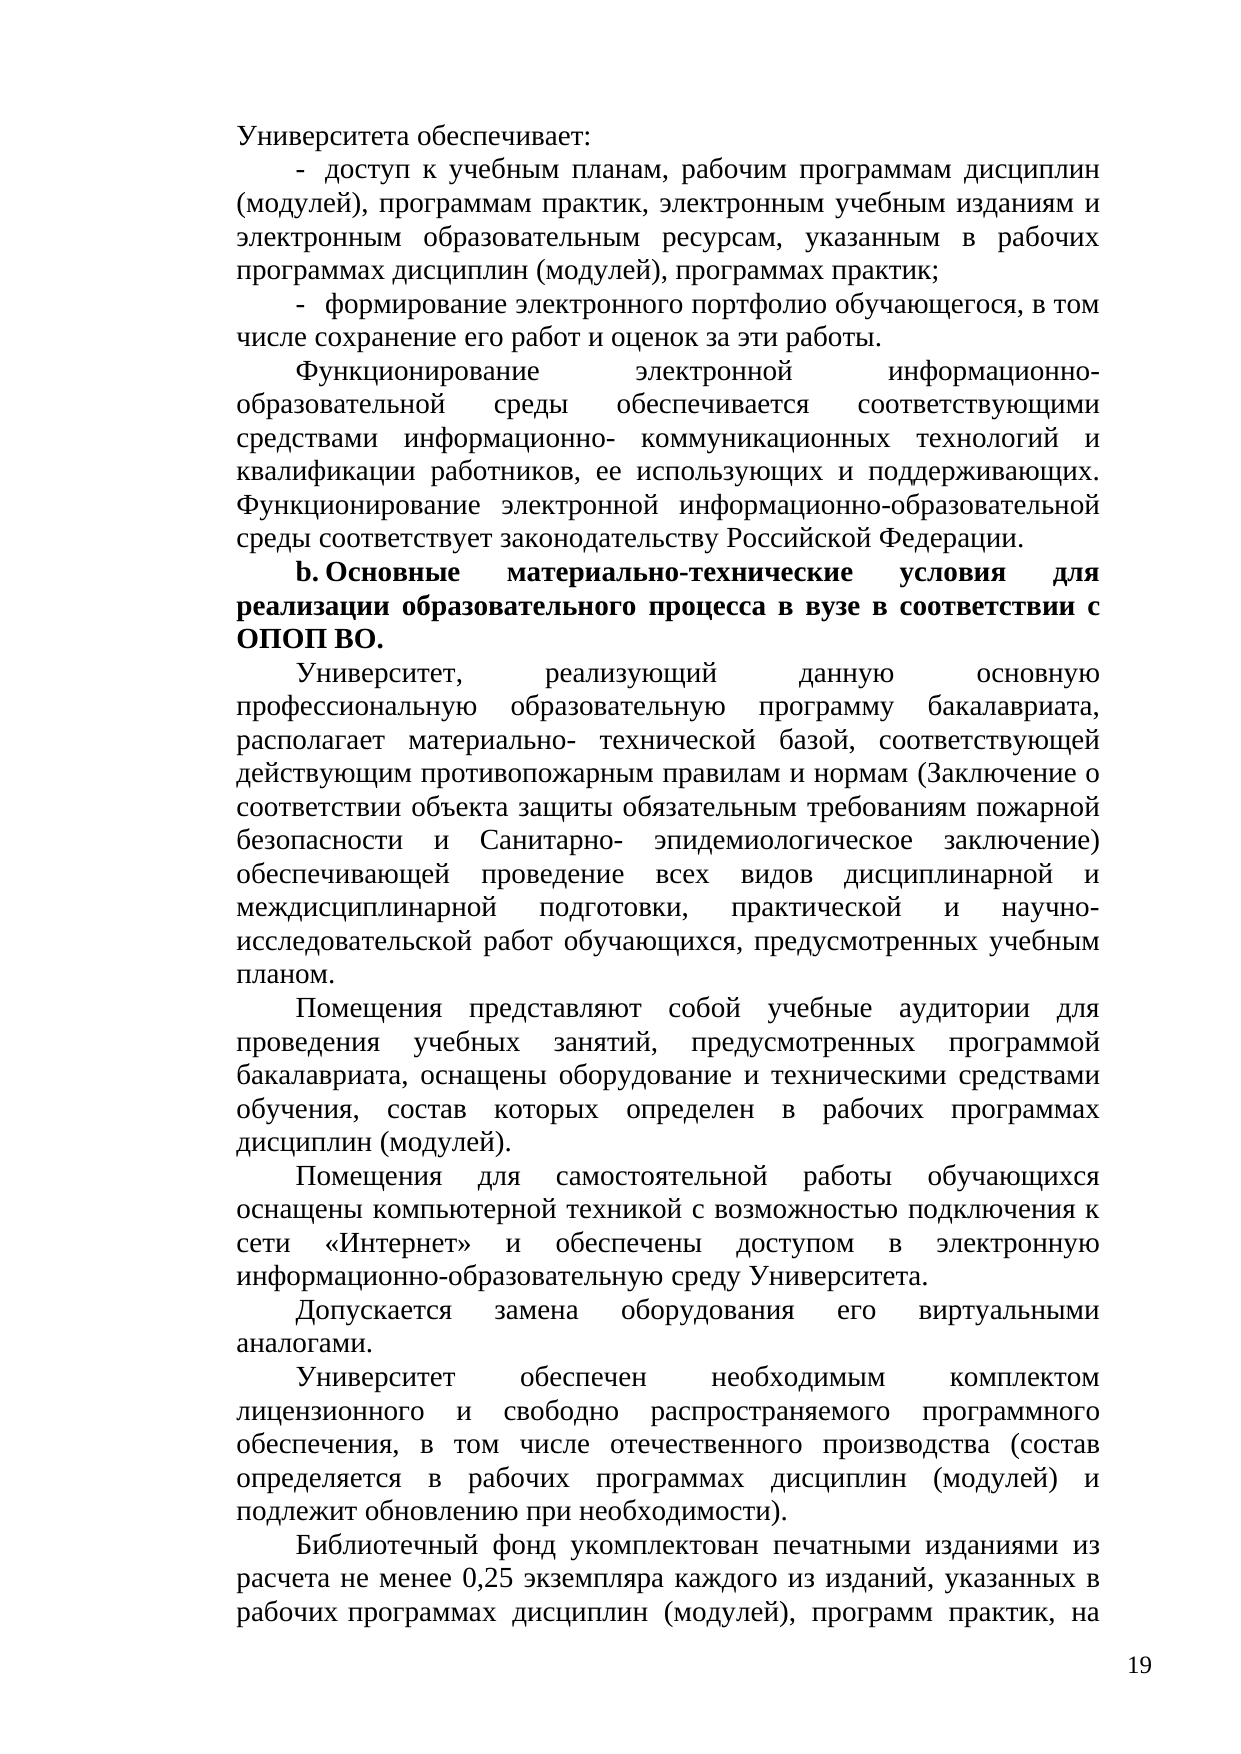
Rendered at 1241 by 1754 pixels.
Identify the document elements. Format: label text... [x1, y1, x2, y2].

text Университет обеспечен необходимым комплектом лицензионного и свободно распространяемого программного обеспечения, в том числе отечественного производства (состав определяется в рабочих программах дисциплин (модулей) и подлежит обновлению при необходимости). [236, 1359, 1100, 1527]
text Помещения для самостоятельной работы обучающихся оснащены компьютерной техникой с возможностью подключения к сети «Интернет» и обеспечены доступом в электронную информационно-образовательную среду Университета. [236, 1158, 1100, 1292]
text Функционирование электронной информационно-образовательной среды обеспечивается соответствующими средствами информационно- коммуникационных технологий и квалификации работников, ее использующих и поддерживающих. Функционирование электронной информационно-образовательной среды соответствует законодательству Российской Федерации. [236, 353, 1100, 554]
list формирование электронного портфолио обучающегося, в том числе сохранение его работ и оценок за эти работы. [236, 286, 1100, 353]
text Университет, реализующий данную основную профессиональную образовательную программу бакалавриата, располагает материально- технической базой, соответствующей действующим противопожарным правилам и нормам (Заключение о соответствии объекта защиты обязательным требованиям пожарной безопасности и Санитарно- эпидемиологическое заключение) обеспечивающей проведение всех видов дисциплинарной и междисциплинарной подготовки, практической и научно- исследовательской работ обучающихся, предусмотренных учебным планом. [236, 655, 1100, 990]
subtitle Основные материально-технические условия для реализации образовательного процесса в вузе в соответствии с ОПОП ВО. [236, 554, 1100, 655]
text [236, 118, 1100, 152]
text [236, 1527, 1100, 1627]
text Допускается замена оборудования его виртуальными аналогами. [236, 1292, 1100, 1359]
text Помещения представляют собой учебные аудитории для проведения учебных занятий, предусмотренных программой бакалавриата, оснащены оборудование и техническими средствами обучения, состав которых определен в рабочих программах дисциплин (модулей). [236, 990, 1100, 1158]
list доступ к учебным планам, рабочим программам дисциплин (модулей), программам практик, электронным учебным изданиям и электронным образовательным ресурсам, указанным в рабочих программах дисциплин (модулей), программах практик; [236, 152, 1100, 286]
